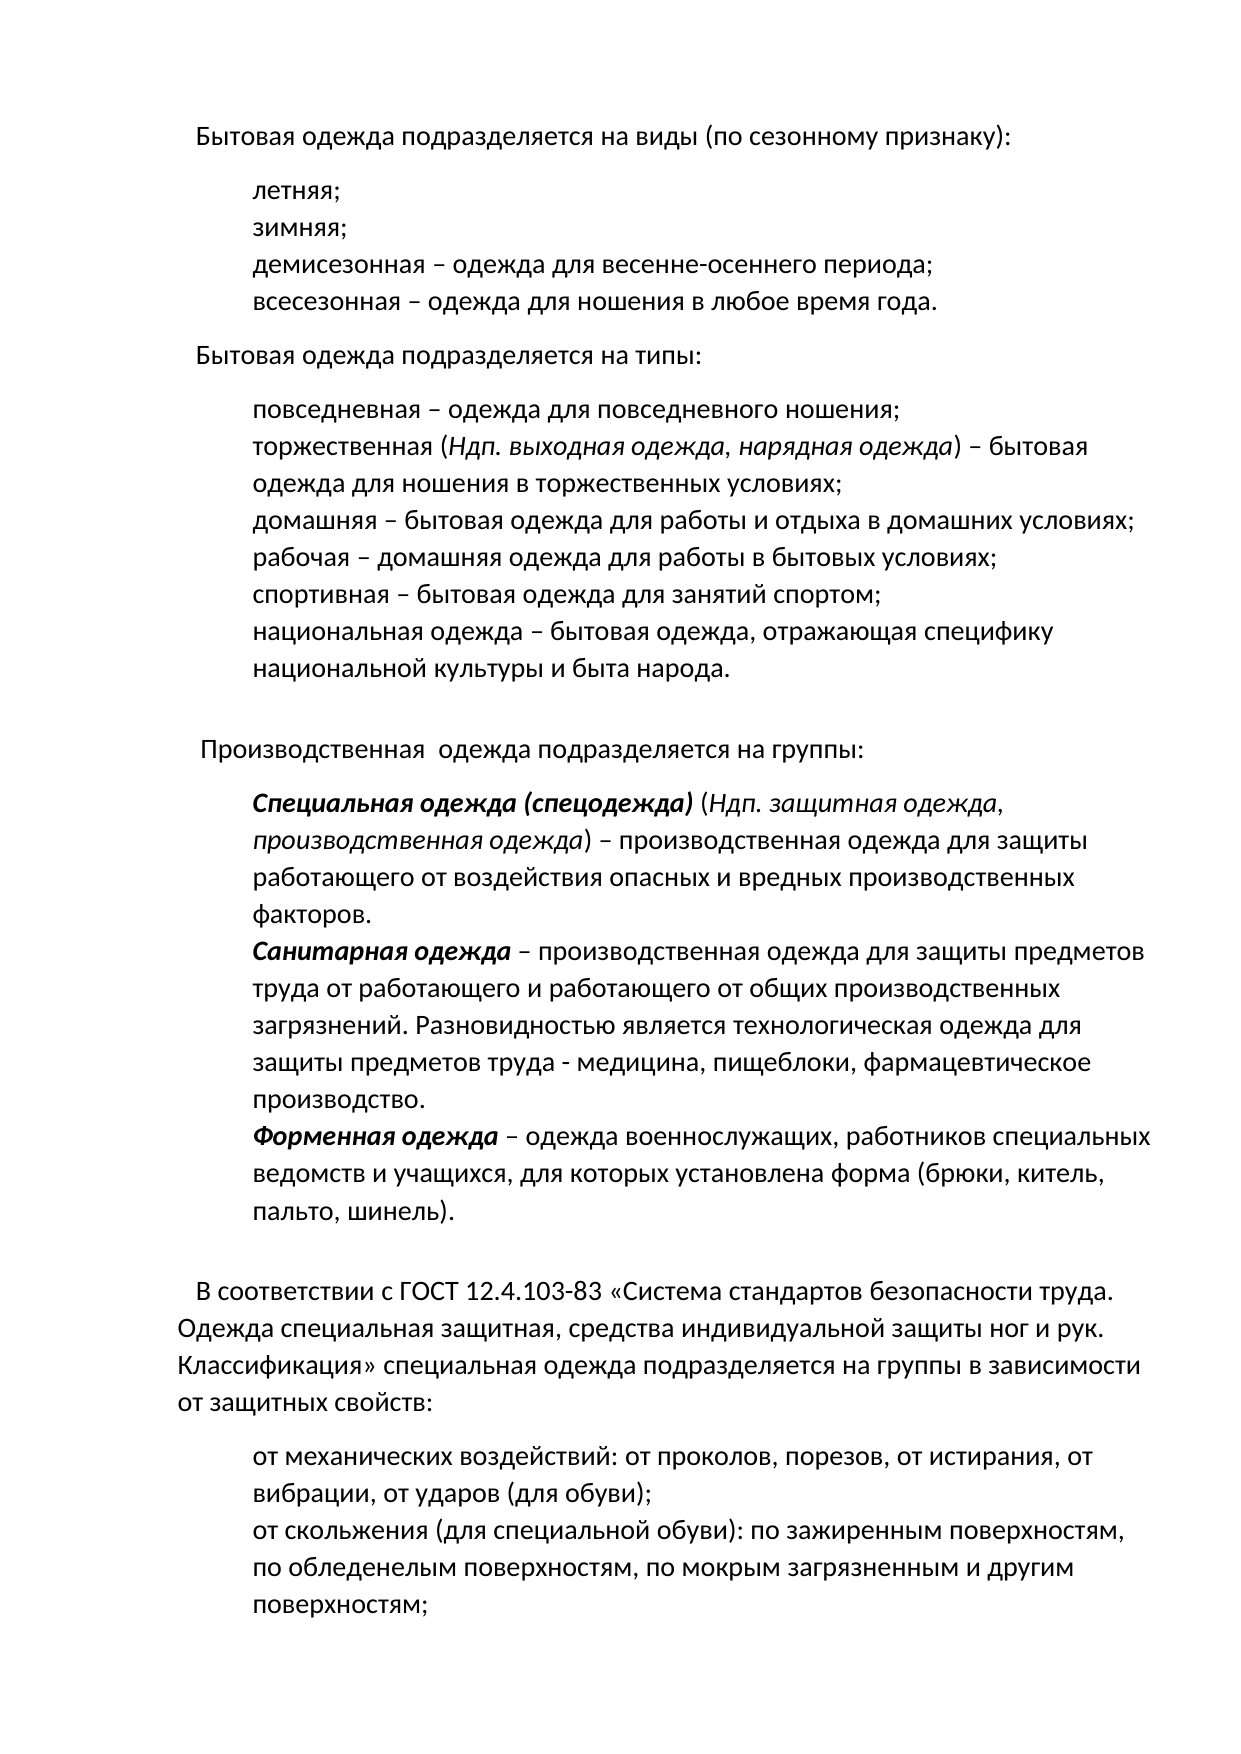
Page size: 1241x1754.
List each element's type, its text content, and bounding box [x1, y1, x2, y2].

text Бытовая одежда подразделяется на типы: [177, 337, 1152, 371]
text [252, 1438, 1152, 1621]
text Производственная одежда подразделяется на группы: [177, 704, 1152, 765]
text повседневная – одежда для повседневного ношения; торжественная (Ндп. выходная одежда, нарядная одежда) – бытовая одежда для ношения в торжественных условиях; домашняя – бытовая одежда для работы и отдыха в домашних условиях; рабочая – домашняя одежда для работы в бытовых условиях; спортивная – бытовая одежда для занятий спортом; национальная одежда – бытовая одежда, отражающая специфику национальной культуры и быта народа. [252, 391, 1152, 684]
text В соответствии с ГОСТ 12.4.103-83 «Система стандартов безопасности труда. Одежда специальная защитная, средства индивидуальной защиты ног и рук. Классификация» специальная одежда подразделяется на группы в зависимости от защитных свойств: [177, 1246, 1152, 1419]
text Специальная одежда (спецодежда) (Ндп. защитная одежда, производственная одежда) – производственная одежда для защиты работающего от воздействия опасных и вредных производственных факторов. Санитарная одежда – производственная одежда для защиты предметов труда от работающего и работающего от общих производственных загрязнений. Разновидностью является технологическая одежда для защиты предметов труда - медицина, пищеблоки, фармацевтическое производство. Форменная одежда – одежда военнослужащих, работников специальных ведомств и учащихся, для которых установлена форма (брюки, китель, пальто, шинель). [252, 784, 1152, 1227]
text Бытовая одежда подразделяется на виды (по сезонному признаку): [177, 118, 1152, 152]
text летняя; зимняя; демисезонная – одежда для весенне-осеннего периода; всесезонная – одежда для ношения в любое время года. [252, 172, 1152, 317]
